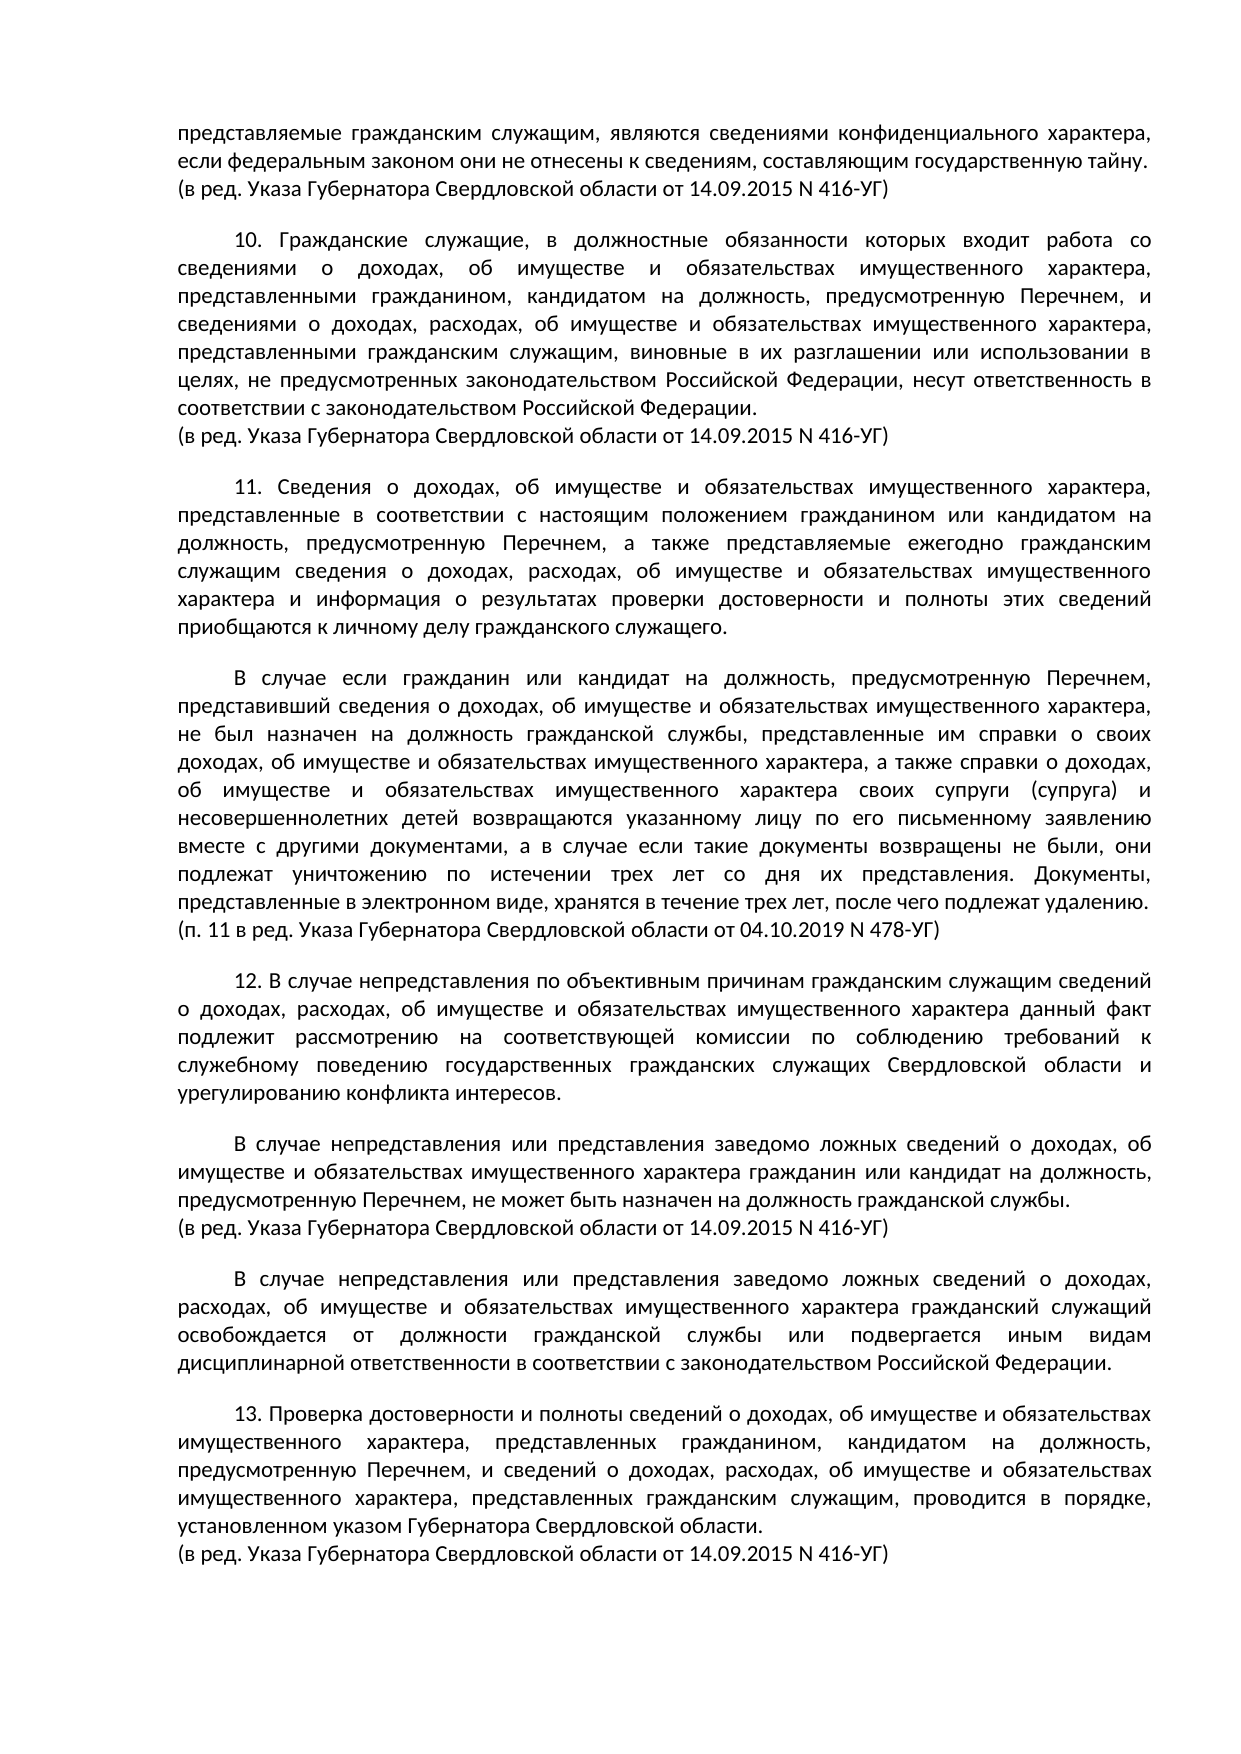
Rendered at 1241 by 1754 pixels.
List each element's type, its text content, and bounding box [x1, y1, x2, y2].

text 13. Проверка достоверности и полноты сведений о доходах, об имуществе и обязательствах имущественного характера, представленных гражданином, кандидатом на должность, предусмотренную Перечнем, и сведений о доходах, расходах, об имуществе и обязательствах имущественного характера, представленных гражданским служащим, проводится в порядке, установленном указом Губернатора Свердловской области. [177, 1399, 1152, 1539]
text В случае непредставления или представления заведомо ложных сведений о доходах, расходах, об имуществе и обязательствах имущественного характера гражданский служащий освобождается от должности гражданской службы или подвергается иным видам дисциплинарной ответственности в соответствии с законодательством Российской Федерации. [177, 1264, 1152, 1376]
text (в ред. Указа Губернатора Свердловской области от 14.09.2015 N 416-УГ) [177, 174, 1152, 202]
text 10. Гражданские служащие, в должностные обязанности которых входит работа со сведениями о доходах, об имуществе и обязательствах имущественного характера, представленными гражданином, кандидатом на должность, предусмотренную Перечнем, и сведениями о доходах, расходах, об имуществе и обязательствах имущественного характера, представленными гражданским служащим, виновные в их разглашении или использовании в целях, не предусмотренных законодательством Российской Федерации, несут ответственность в соответствии с законодательством Российской Федерации. [177, 225, 1152, 421]
text (п. 11 в ред. Указа Губернатора Свердловской области от 04.10.2019 N 478-УГ) [177, 915, 1152, 943]
text 12. В случае непредставления по объективным причинам гражданским служащим сведений о доходах, расходах, об имуществе и обязательствах имущественного характера данный факт подлежит рассмотрению на соответствующей комиссии по соблюдению требований к служебному поведению государственных гражданских служащих Свердловской области и урегулированию конфликта интересов. [177, 966, 1152, 1106]
text 11. Сведения о доходах, об имуществе и обязательствах имущественного характера, представленные в соответствии с настоящим положением гражданином или кандидатом на должность, предусмотренную Перечнем, а также представляемые ежегодно гражданским служащим сведения о доходах, расходах, об имуществе и обязательствах имущественного характера и информация о результатах проверки достоверности и полноты этих сведений приобщаются к личному делу гражданского служащего. [177, 472, 1152, 640]
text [177, 118, 1152, 174]
text В случае непредставления или представления заведомо ложных сведений о доходах, об имуществе и обязательствах имущественного характера гражданин или кандидат на должность, предусмотренную Перечнем, не может быть назначен на должность гражданской службы. [177, 1129, 1152, 1213]
text В случае если гражданин или кандидат на должность, предусмотренную Перечнем, представивший сведения о доходах, об имуществе и обязательствах имущественного характера, не был назначен на должность гражданской службы, представленные им справки о своих доходах, об имуществе и обязательствах имущественного характера, а также справки о доходах, об имуществе и обязательствах имущественного характера своих супруги (супруга) и несовершеннолетних детей возвращаются указанному лицу по его письменному заявлению вместе с другими документами, а в случае если такие документы возвращены не были, они подлежат уничтожению по истечении трех лет со дня их представления. Документы, представленные в электронном виде, хранятся в течение трех лет, после чего подлежат удалению. [177, 663, 1152, 915]
text (в ред. Указа Губернатора Свердловской области от 14.09.2015 N 416-УГ) [177, 421, 1152, 449]
text (в ред. Указа Губернатора Свердловской области от 14.09.2015 N 416-УГ) [177, 1213, 1152, 1241]
text (в ред. Указа Губернатора Свердловской области от 14.09.2015 N 416-УГ) [177, 1539, 1152, 1567]
